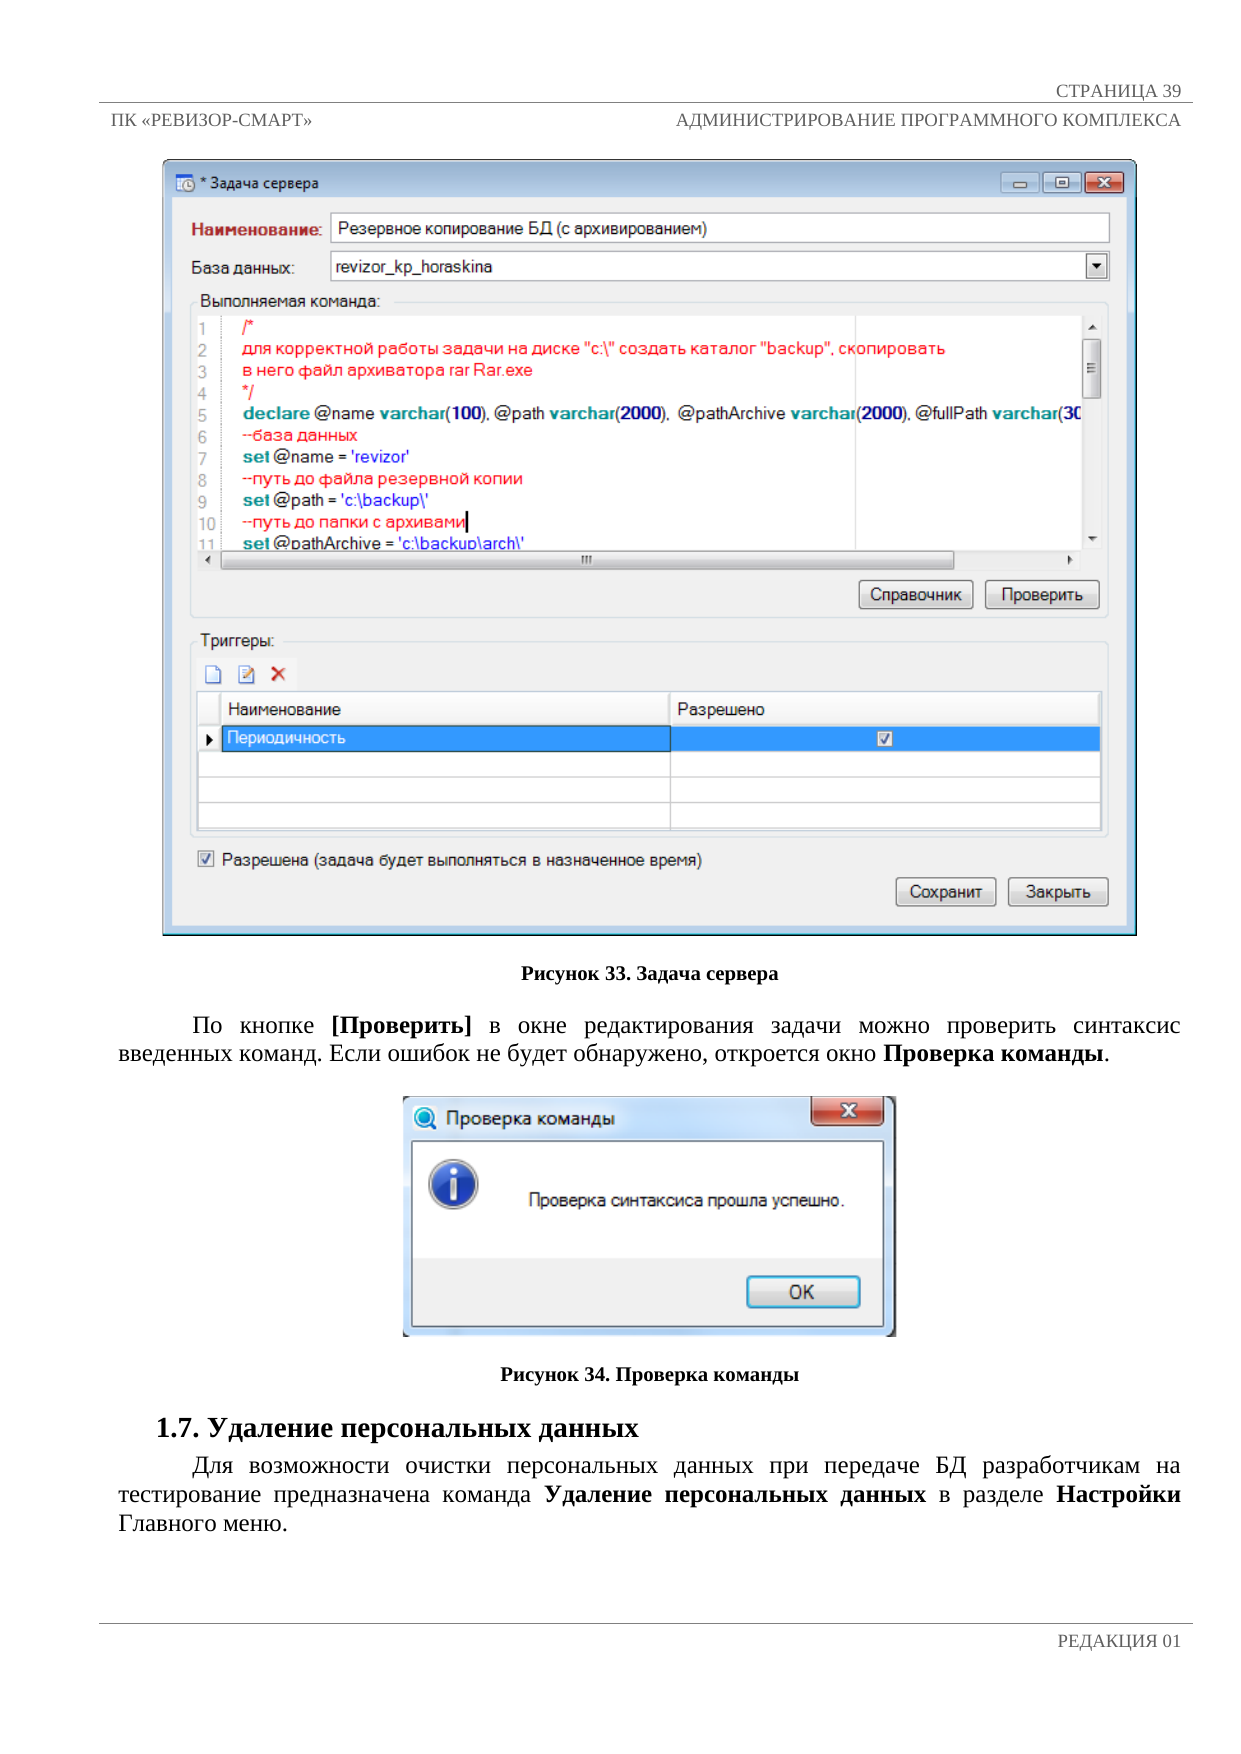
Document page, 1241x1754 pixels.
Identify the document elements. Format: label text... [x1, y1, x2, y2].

picture [402, 1096, 897, 1337]
text Рисунок 34. Проверка команды [118, 1362, 1181, 1386]
text По кнопке [Проверить] в окне редактирования задачи можно проверить синтаксис введенных команд. Если ошибок не будет обнаружено, откроется окно Проверка команды. [118, 1010, 1181, 1067]
text 1.7. Удаление персональных данных [156, 1411, 1181, 1444]
picture [162, 159, 1137, 936]
text Для возможности очистки персональных данных при передаче БД разработчикам на тестирование предназначена команда Удаление персональных данных в разделе Настройки Главного меню. [118, 1450, 1181, 1537]
text Рисунок 33. Задача сервера [118, 961, 1181, 985]
